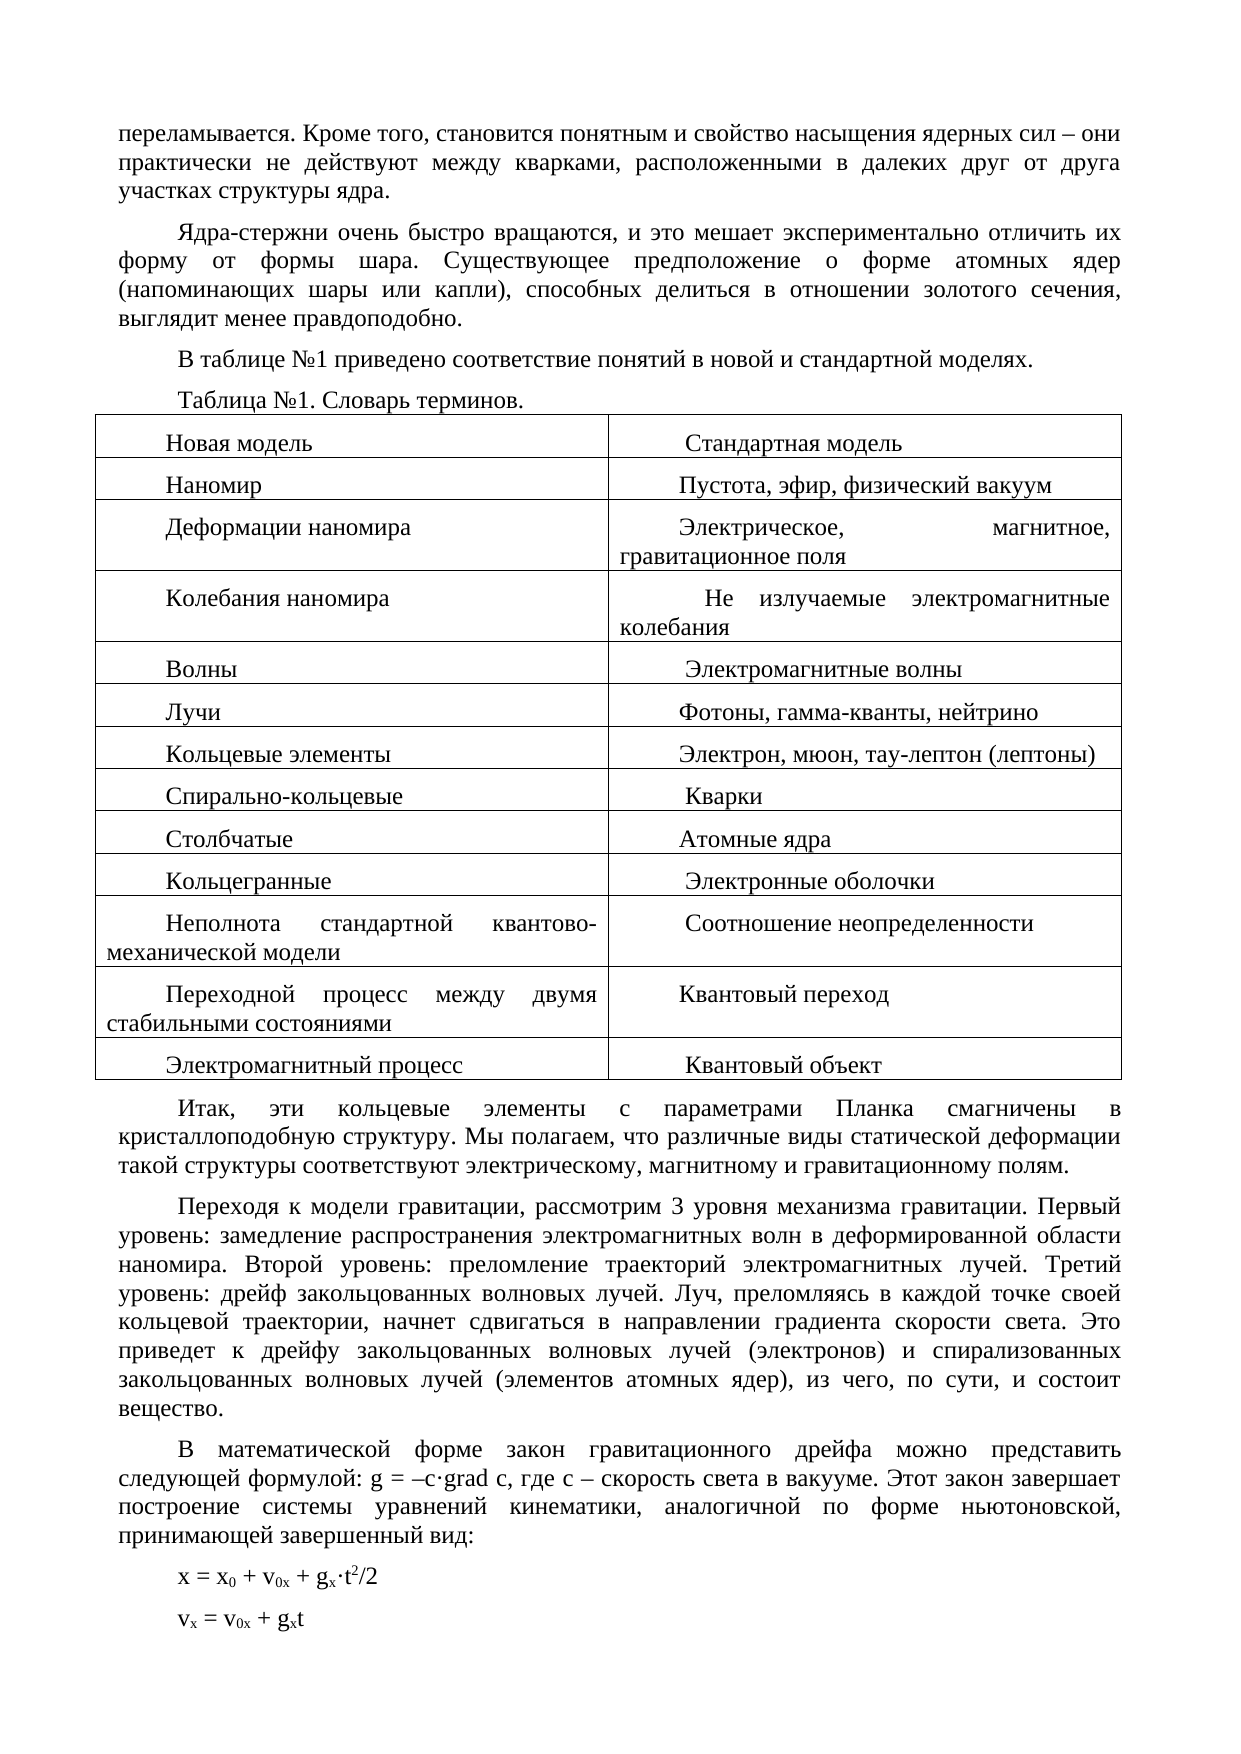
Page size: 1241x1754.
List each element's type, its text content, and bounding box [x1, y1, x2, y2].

table_cell Кольцегранные [96, 854, 608, 895]
table_cell Электронные оболочки [609, 854, 1121, 895]
table_cell Лучи [96, 684, 608, 726]
table_cell Кольцевые элементы [96, 727, 608, 768]
table_cell Столбчатые [96, 811, 608, 852]
table_header Новая модель [96, 415, 608, 457]
text Таблица №1. Словарь терминов. [118, 386, 1122, 414]
table_cell Переходной процесс между двумя стабильными состояниями [96, 967, 608, 1037]
text В математической форме закон гравитационного дрейфа можно представить следующей формулой: g = –c·grad c, где с – скорость света в вакууме. Этот закон завершает построение системы уравнений кинематики, аналогичной по форме ньютоновской, принимающей завершенный вид: [118, 1434, 1122, 1549]
table_cell Соотношение неопределенности [609, 896, 1121, 966]
table_cell Пустота, эфир, физический вакуум [609, 458, 1121, 499]
table_header Стандартная модель [609, 415, 1121, 457]
text В таблице №1 приведено соответствие понятий в новой и стандартной моделях. [118, 344, 1122, 373]
table_cell Волны [96, 642, 608, 683]
table_cell Кварки [609, 769, 1121, 810]
table_cell Деформации наномира [96, 500, 608, 570]
table_cell Неполнота стандартной квантово-механической модели [96, 896, 608, 966]
table_cell Спирально-кольцевые [96, 769, 608, 810]
table_cell Атомные ядра [609, 811, 1121, 852]
table_cell Электромагнитный процесс [96, 1038, 608, 1079]
text x = x0 + v0x + gx·t2/2 [118, 1561, 1122, 1590]
table_cell Квантовый переход [609, 967, 1121, 1037]
text Итак, эти кольцевые элементы с параметрами Планка смагничены в кристаллоподобную структуру. Мы полагаем, что различные виды статической деформации такой структуры соответствуют электрическому, магнитному и гравитационному полям. [118, 1093, 1122, 1179]
table_cell Колебания наномира [96, 571, 608, 641]
text Переходя к модели гравитации, рассмотрим 3 уровня механизма гравитации. Первый уровень: замедление распространения электромагнитных волн в деформированной области наномира. Второй уровень: преломление траекторий электромагнитных лучей. Третий уровень: дрейф закольцованных волновых лучей. Луч, преломляясь в каждой точке своей кольцевой траектории, начнет сдвигаться в направлении градиента скорости света. Это приведет к дрейфу закольцованных волновых лучей (электронов) и спирализованных закольцованных волновых лучей (элементов атомных ядер), из чего, по сути, и состоит вещество. [118, 1191, 1122, 1421]
table_cell Наномир [96, 458, 608, 499]
text vx = v0x + gxt [118, 1603, 1122, 1631]
table_cell Электромагнитные волны [609, 642, 1121, 683]
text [118, 118, 1122, 204]
table_cell Квантовый объект [609, 1038, 1121, 1079]
table_cell Электрическое, магнитное, гравитационное поля [609, 500, 1121, 570]
text Ядра-стержни очень быстро вращаются, и это мешает экспериментально отличить их форму от формы шара. Существующее предположение о форме атомных ядер (напоминающих шары или капли), способных делиться в отношении золотого сечения, выглядит менее правдоподобно. [118, 217, 1122, 332]
table_cell Не излучаемые электромагнитные колебания [609, 571, 1121, 641]
table_cell Электрон, мюон, тау-лептон (лептоны) [609, 727, 1121, 768]
table_cell Фотоны, гамма-кванты, нейтрино [609, 684, 1121, 726]
